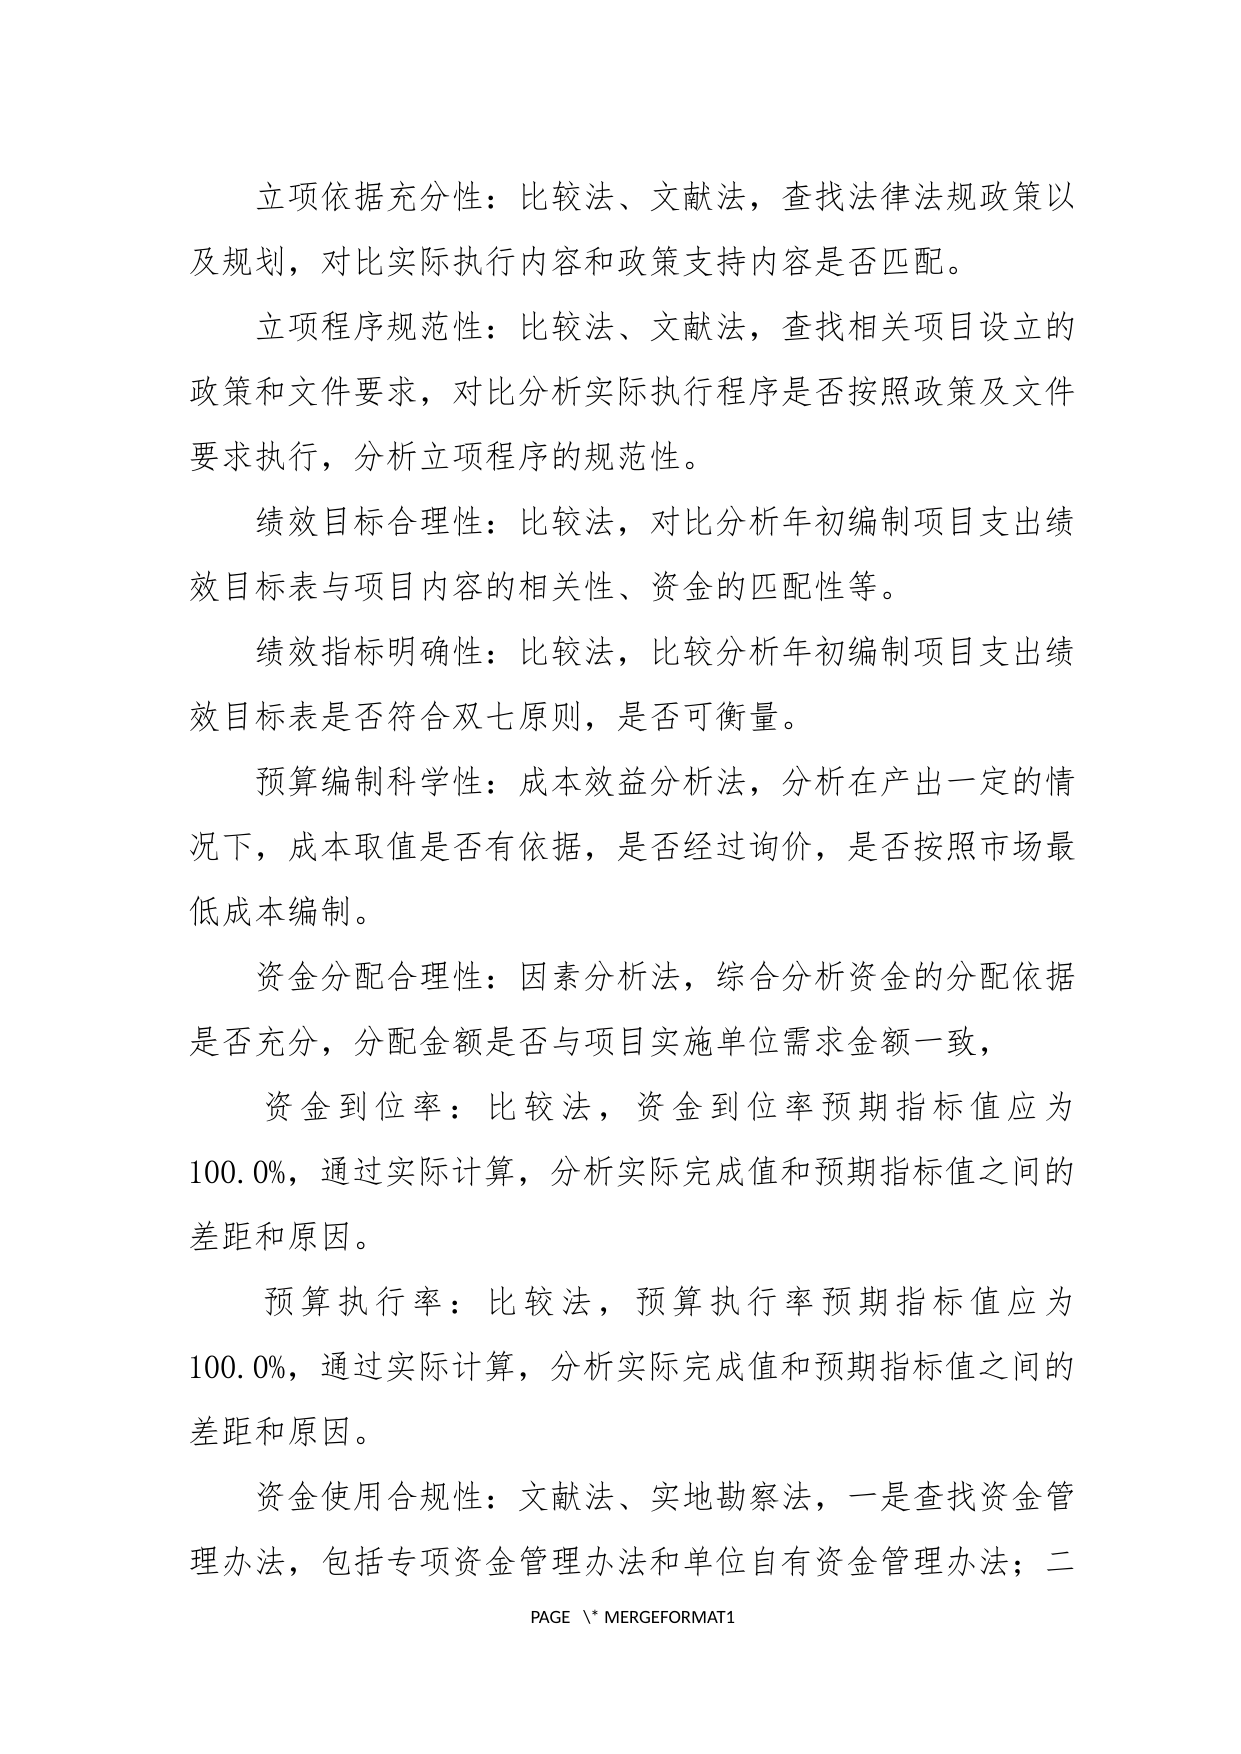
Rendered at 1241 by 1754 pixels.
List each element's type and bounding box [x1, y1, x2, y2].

text [187, 162, 1078, 1592]
